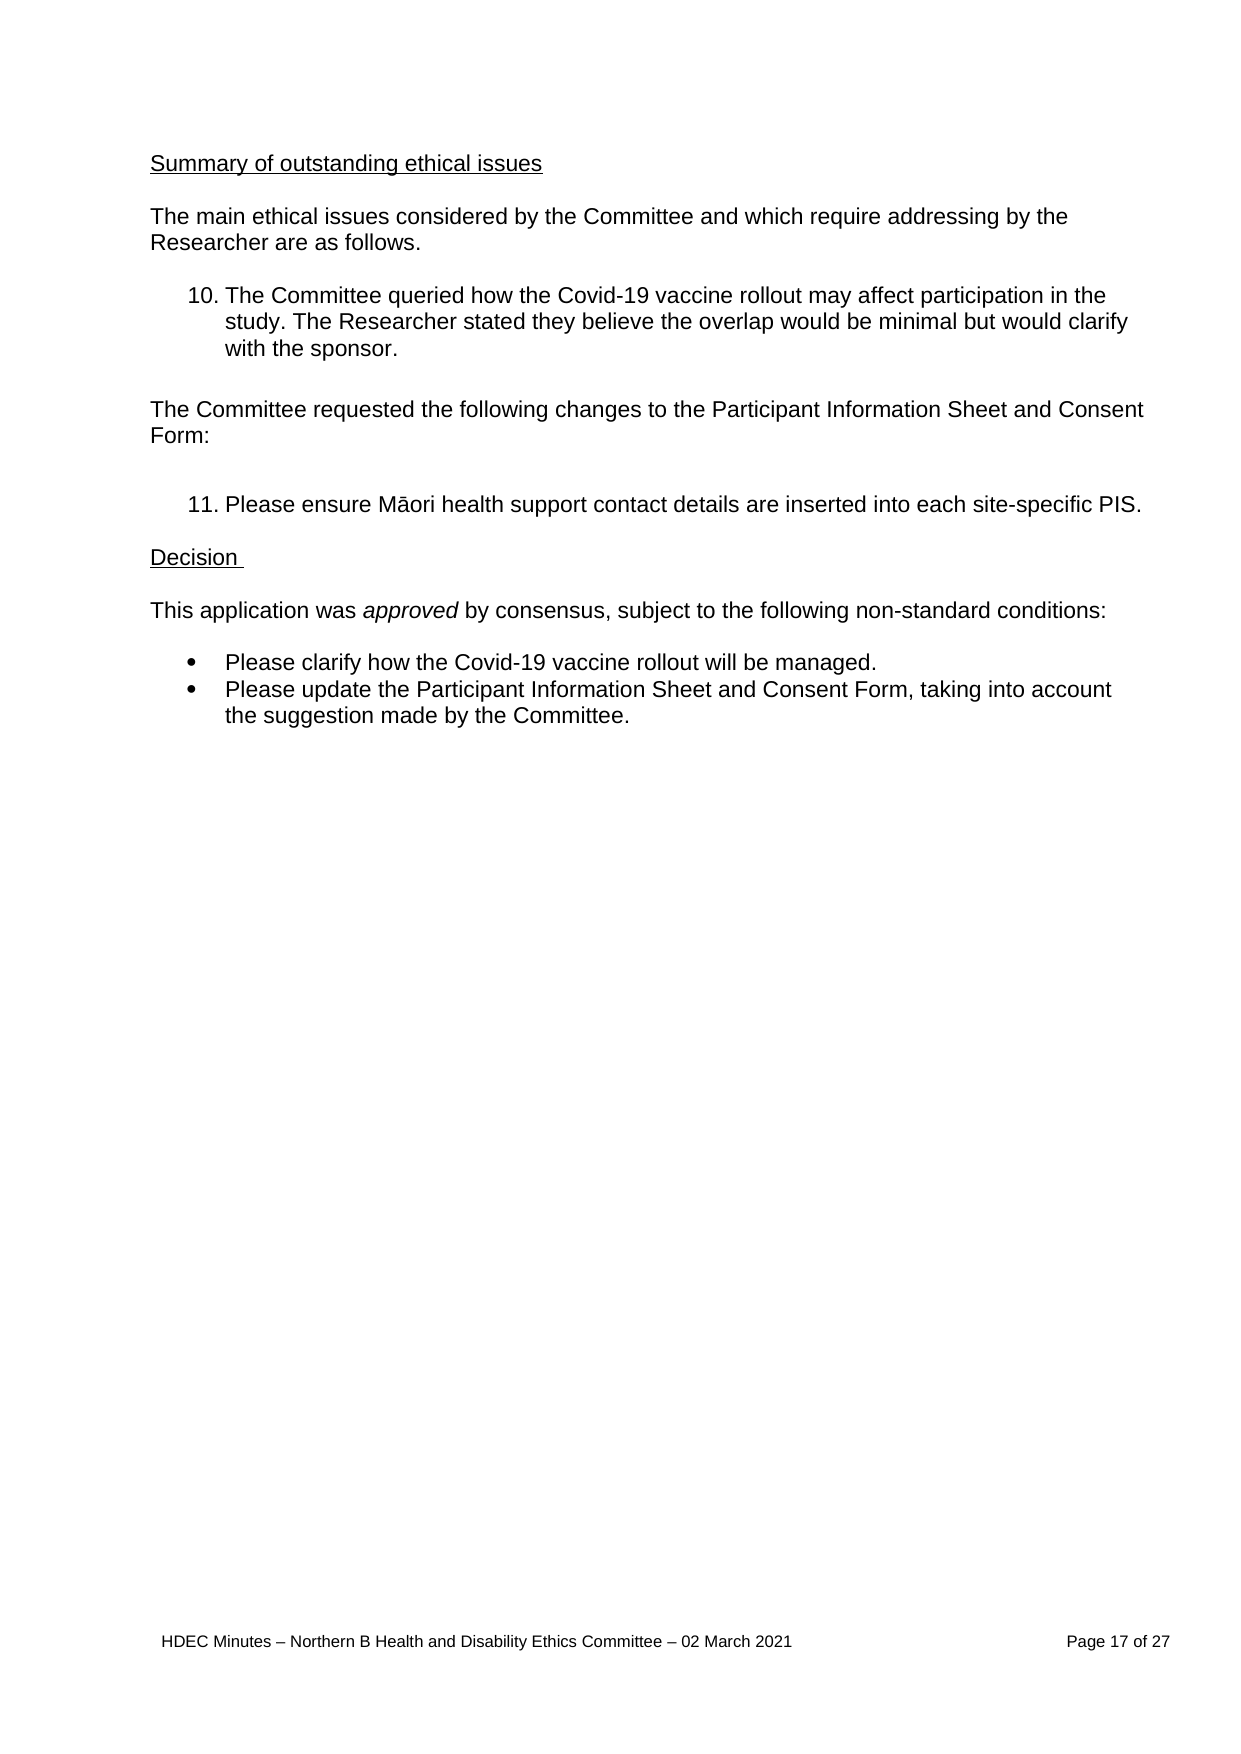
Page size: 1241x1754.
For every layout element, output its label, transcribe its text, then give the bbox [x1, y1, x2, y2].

list Please ensure Māori health support contact details are inserted into each site-specific PIS. [187, 491, 1144, 518]
text Decision [150, 544, 1144, 570]
list Please clarify how the Covid-19 vaccine rollout will be managed. [187, 649, 1144, 676]
text The Committee requested the following changes to the Participant Information Sheet and Consent Form: [150, 396, 1144, 448]
text The main ethical issues considered by the Committee and which require addressing by the Researcher are as follows. [150, 203, 1144, 255]
list The Committee queried how the Covid-19 vaccine rollout may affect participation in the study. The Researcher stated they believe the overlap would be minimal but would clarify with the sponsor. [187, 282, 1144, 361]
text Summary of outstanding ethical issues [150, 150, 1144, 176]
list Please update the Participant Information Sheet and Consent Form, taking into account the suggestion made by the Committee. [187, 676, 1144, 728]
text This application was approved by consensus, subject to the following non-standard conditions: [150, 597, 1144, 623]
